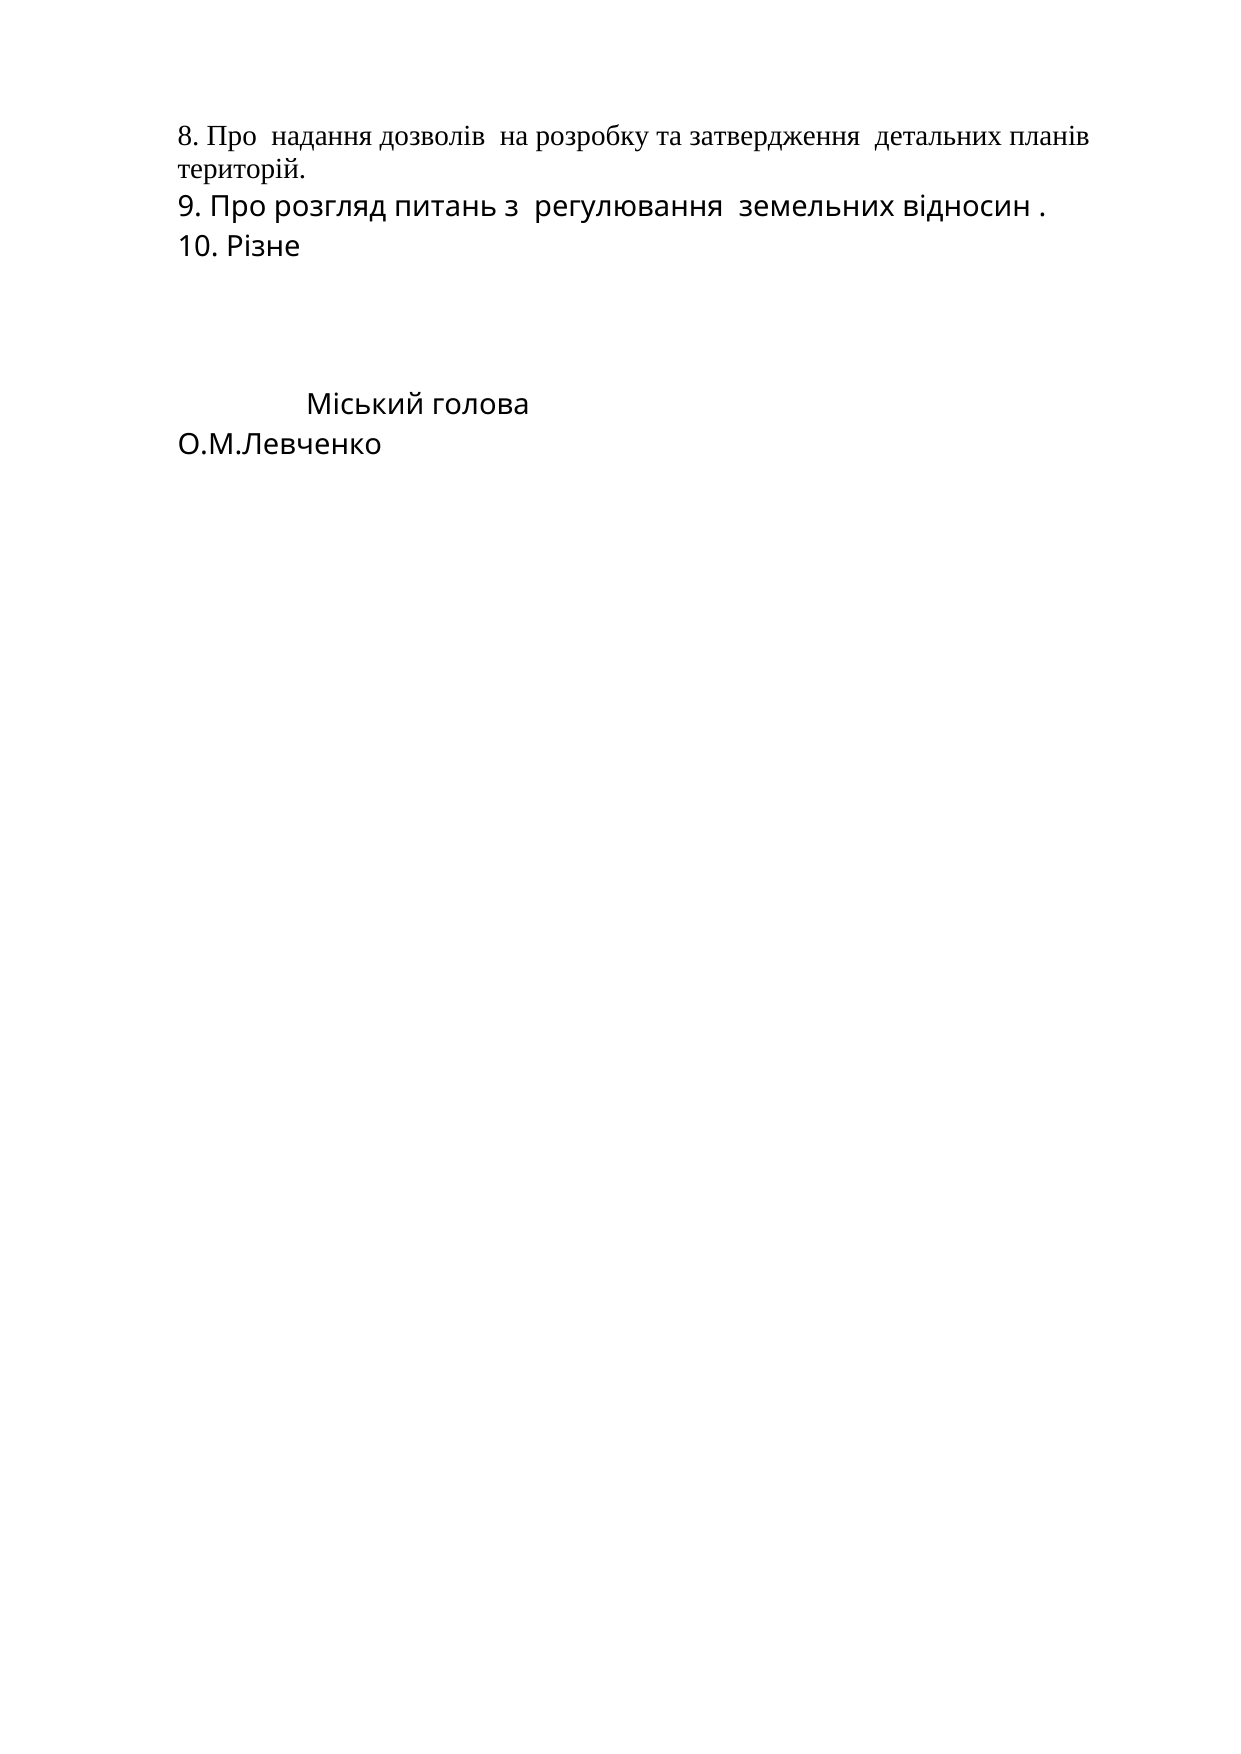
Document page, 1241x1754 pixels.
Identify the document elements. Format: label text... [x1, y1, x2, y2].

text Міський голова О.М.Левченко [177, 384, 1152, 463]
text 8. Про надання дозволів на розробку та затвердження детальних планів територій. [177, 118, 1152, 185]
text 9. Про розгляд питань з регулювання земельних відносин . [177, 185, 1152, 225]
text 10. Різне [177, 225, 1152, 264]
